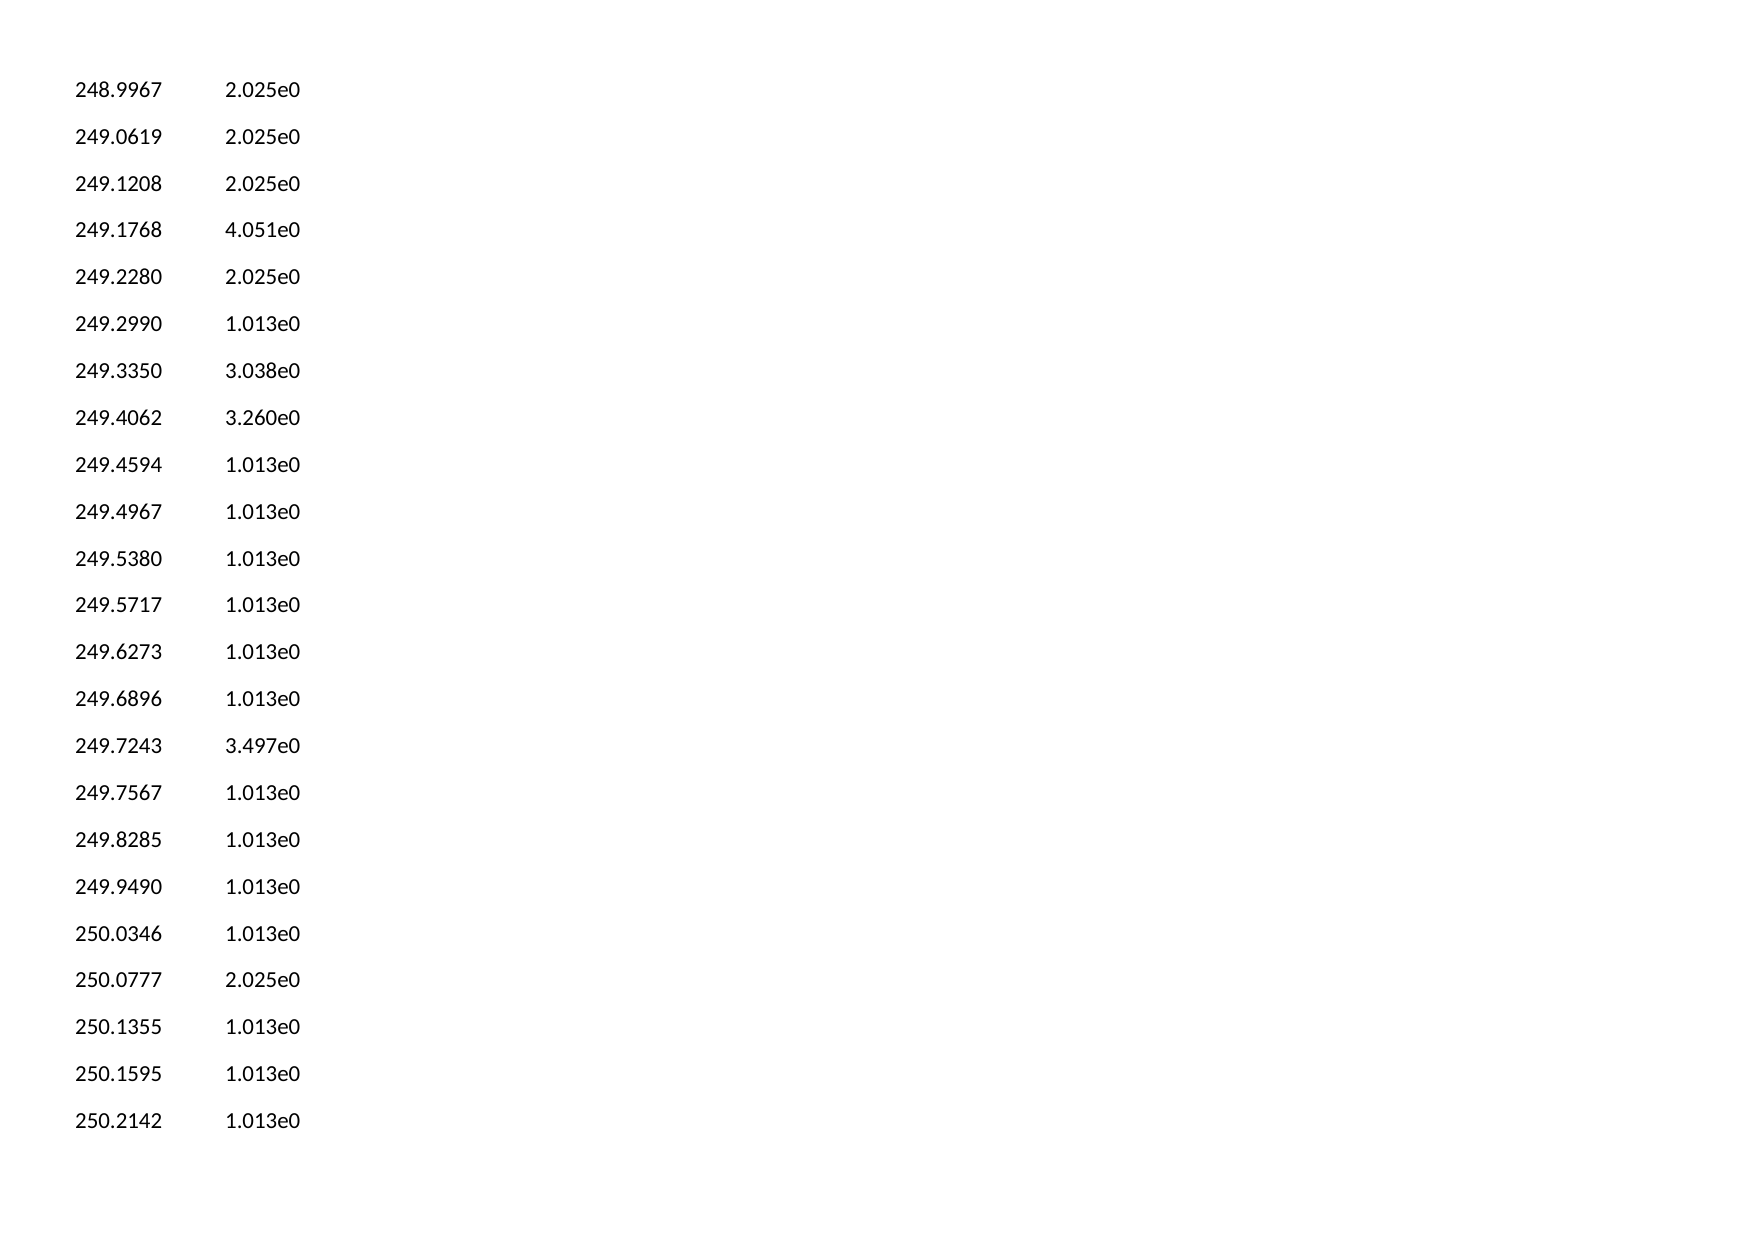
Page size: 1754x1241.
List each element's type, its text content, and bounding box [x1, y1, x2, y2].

text 249.2990 1.013e0 [75, 309, 1679, 337]
text 249.2280 2.025e0 [75, 262, 1679, 291]
text 250.2142 1.013e0 [75, 1106, 1679, 1134]
text 249.7243 3.497e0 [75, 731, 1679, 759]
text 249.3350 3.038e0 [75, 356, 1679, 384]
text 249.4062 3.260e0 [75, 403, 1679, 431]
text 250.0777 2.025e0 [75, 966, 1679, 994]
text 249.6896 1.013e0 [75, 684, 1679, 712]
text 249.6273 1.013e0 [75, 637, 1679, 666]
text 249.1208 2.025e0 [75, 169, 1679, 197]
text 249.7567 1.013e0 [75, 778, 1679, 806]
text 250.1595 1.013e0 [75, 1059, 1679, 1087]
text 249.1768 4.051e0 [75, 216, 1679, 244]
text 249.4967 1.013e0 [75, 497, 1679, 525]
text 249.8285 1.013e0 [75, 825, 1679, 853]
text 249.0619 2.025e0 [75, 122, 1679, 150]
text 249.4594 1.013e0 [75, 450, 1679, 478]
text 248.9967 2.025e0 [75, 75, 1679, 103]
text 250.0346 1.013e0 [75, 919, 1679, 947]
text 249.5380 1.013e0 [75, 544, 1679, 572]
text 249.5717 1.013e0 [75, 591, 1679, 619]
text 249.9490 1.013e0 [75, 872, 1679, 900]
text 250.1355 1.013e0 [75, 1012, 1679, 1041]
